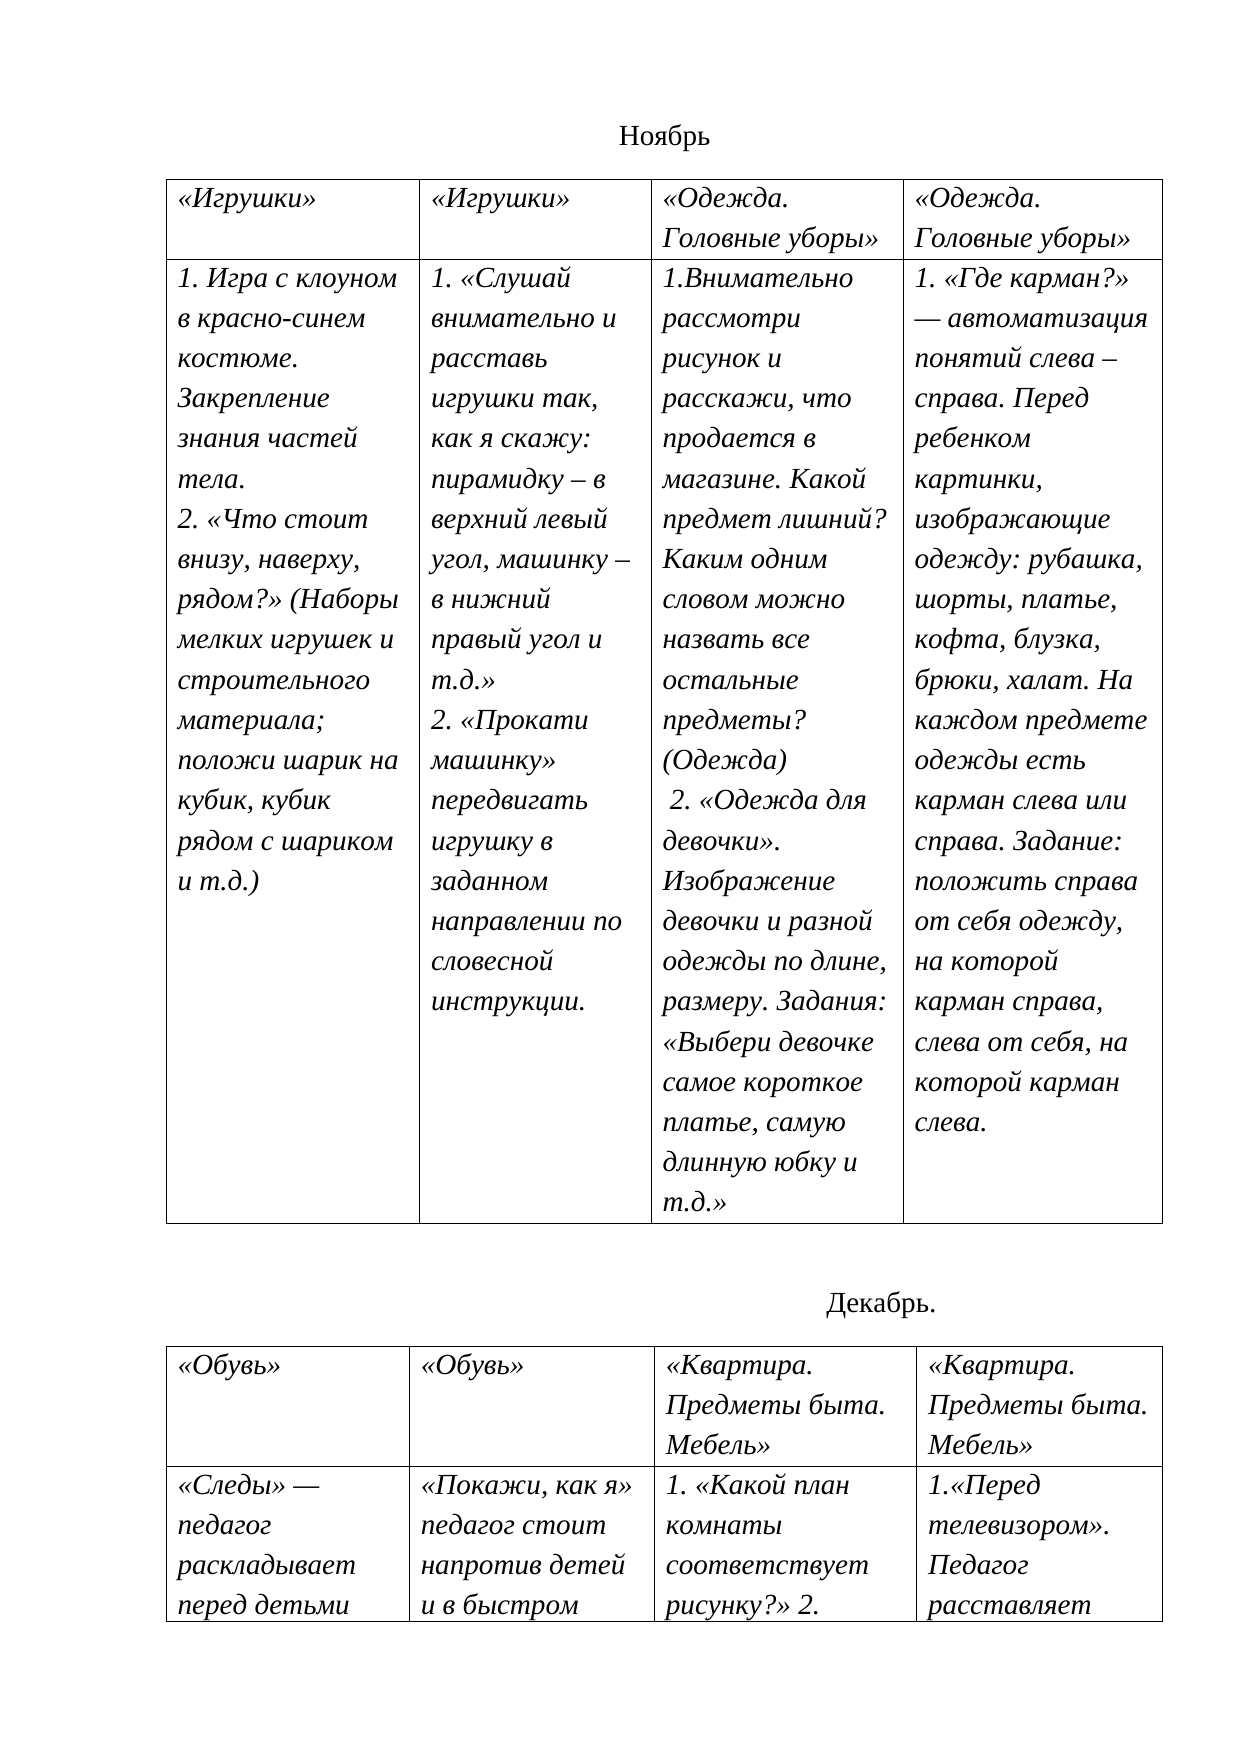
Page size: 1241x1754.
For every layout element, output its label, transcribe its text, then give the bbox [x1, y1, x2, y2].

table_header «Одежда. Головные уборы» [904, 180, 1162, 259]
text Декабрь. [177, 1285, 1152, 1318]
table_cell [917, 1467, 1162, 1621]
table_header «Игрушки» [420, 180, 651, 259]
table_header «Одежда. Головные уборы» [652, 180, 903, 259]
table_header «Квартира. Предметы быта. Мебель» [655, 1347, 916, 1466]
table_cell 1.Внимательно рассмотри рисунок и расскажи, что продается в магазине. Какой предмет лишний? Каким одним словом можно назвать все остальные предметы? (Одежда) 2. «Одежда для девочки». Изображение девочки и разной одежды по длине, размеру. Задания: «Выбери девочке самое короткое платье, самую длинную юбку и т.д.» [652, 260, 903, 1223]
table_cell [655, 1467, 916, 1621]
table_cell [410, 1467, 654, 1621]
text Ноябрь [177, 118, 1152, 152]
table_header «Обувь» [167, 1347, 409, 1466]
table_header «Игрушки» [167, 180, 419, 259]
table_cell 1. «Где карман?» — автоматизация понятий слева – справа. Перед ребенком картинки, изображающие одежду: рубашка, шорты, платье, кофта, блузка, брюки, халат. На каждом предмете одежды есть карман слева или справа. Задание: положить справа от себя одежду, на которой карман справа, слева от себя, на которой карман слева. [904, 260, 1162, 1223]
table_header «Квартира. Предметы быта. Мебель» [917, 1347, 1162, 1466]
table_cell 1. Игра с клоуном в красно-синем костюме. Закрепление знания частей тела. 2. «Что стоит внизу, наверху, рядом?» (Наборы мелких игрушек и строительного материала; положи шарик на кубик, кубик рядом с шариком и т.д.) [167, 260, 419, 1223]
table_cell 1. «Слушай внимательно и расставь игрушки так, как я скажу: пирамидку – в верхний левый угол, машинку – в нижний правый угол и т.д.» 2. «Прокати машинку» передвигать игрушку в заданном направлении по словесной инструкции. [420, 260, 651, 1223]
table_header «Обувь» [410, 1347, 654, 1466]
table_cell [167, 1467, 409, 1621]
